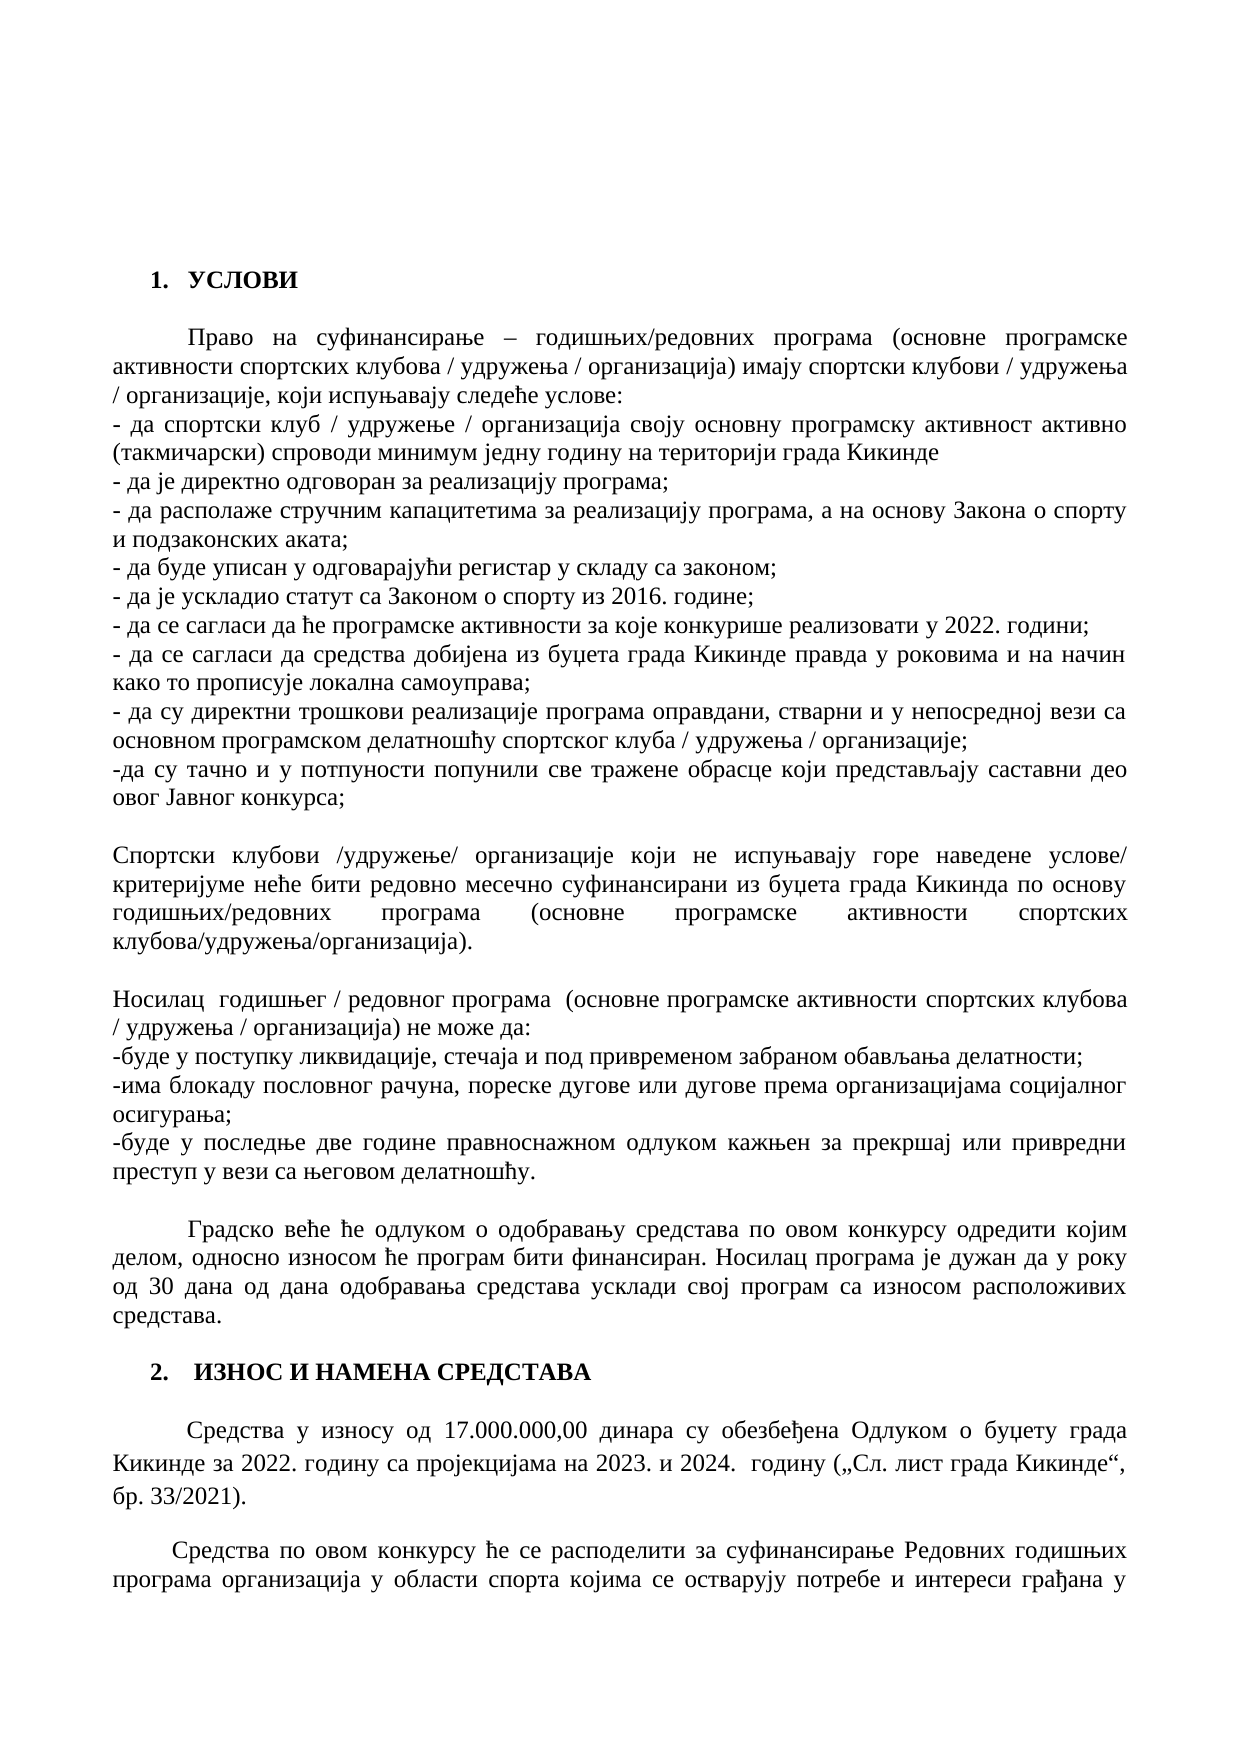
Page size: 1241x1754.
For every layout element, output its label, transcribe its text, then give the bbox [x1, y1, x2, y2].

text - да се сагласи да средства добијена из буџета града Кикинде правда у роковима и на начин како то прописује локална самоуправа; [112, 639, 1128, 696]
text - да спортски клуб / удружење / организација своју основну програмску активност активно (такмичарски) спроводи минимум једну годину на територији града Кикинде [112, 409, 1128, 466]
text - да се сагласи да ће програмске активности за које конкурише реализовати у 2022. години; [112, 610, 1128, 639]
list ИЗНОС И НАМЕНА СРЕДСТАВА [150, 1357, 1128, 1386]
text -буде у последње две године правноснажном одлуком кажњен за прекршај или привредни преступ у вези са његовом делатношћу. [112, 1127, 1128, 1185]
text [112, 1535, 1128, 1592]
text Спортски клубови /удружење/ организације који не испуњавају горе наведене услове/ критеријуме неће бити редовно месечно суфинансирани из буџета града Кикинда по основу годишњих/редовних програма (основне програмске активности спортских клубова/удружења/организација). [112, 840, 1128, 955]
text - да буде уписан у одговарајући регистар у складу са законом; [112, 552, 1128, 581]
text Градско веће ће одлуком о одобравању средстава по овом конкурсу одредити којим делом, односно износом ће програм бити финансиран. Носилац програма је дужан да у року од 30 дана од дана одобравања средстава усклади свој програм са износом расположивих средстава. [112, 1214, 1128, 1329]
text Средства у износу од 17.000.000,00 динара су обезбеђена Одлуком о буџету града Кикинде за 2022. годину са пројекцијама на 2023. и 2024. годину („Сл. лист града Кикинде“, бр. 33/2021). [112, 1415, 1128, 1510]
text -има блокаду пословног рачуна, пореске дугове или дугове према организацијама социјалног осигурања; [112, 1070, 1128, 1127]
text - да су директни трошкови реализације програма оправдани, стварни и у непосредној вези са основном програмском делатношћу спортског клуба / удружења / организације; [112, 696, 1128, 754]
text - да је ускладио статут са Законом о спорту из 2016. године; [112, 581, 1128, 610]
text Носилац годишњег / редовног програма (основне програмске активности спортских клубова / удружења / организација) не може да: [112, 984, 1128, 1041]
text -да су тачно и у потпуности попунили све тражене обрасце који представљају саставни део овог Јавног конкурса; [112, 754, 1128, 811]
text - да располаже стручним капацитетима за реализацију програма, а на основу Закона о спорту и подзаконских аката; [112, 495, 1128, 552]
text Право на суфинансирање – годишњих/редовних програма (основне програмске активности спортских клубова / удружења / организација) имају спортски клубови / удружења / организације, који испуњавају следеће услове: [112, 322, 1128, 409]
text -буде у поступку ликвидације, стечаја и под привременом забраном обављања делатности; [112, 1041, 1128, 1070]
list УСЛОВИ [150, 265, 1128, 294]
text - да је директно одговоран за реализацију програма; [112, 466, 1128, 495]
